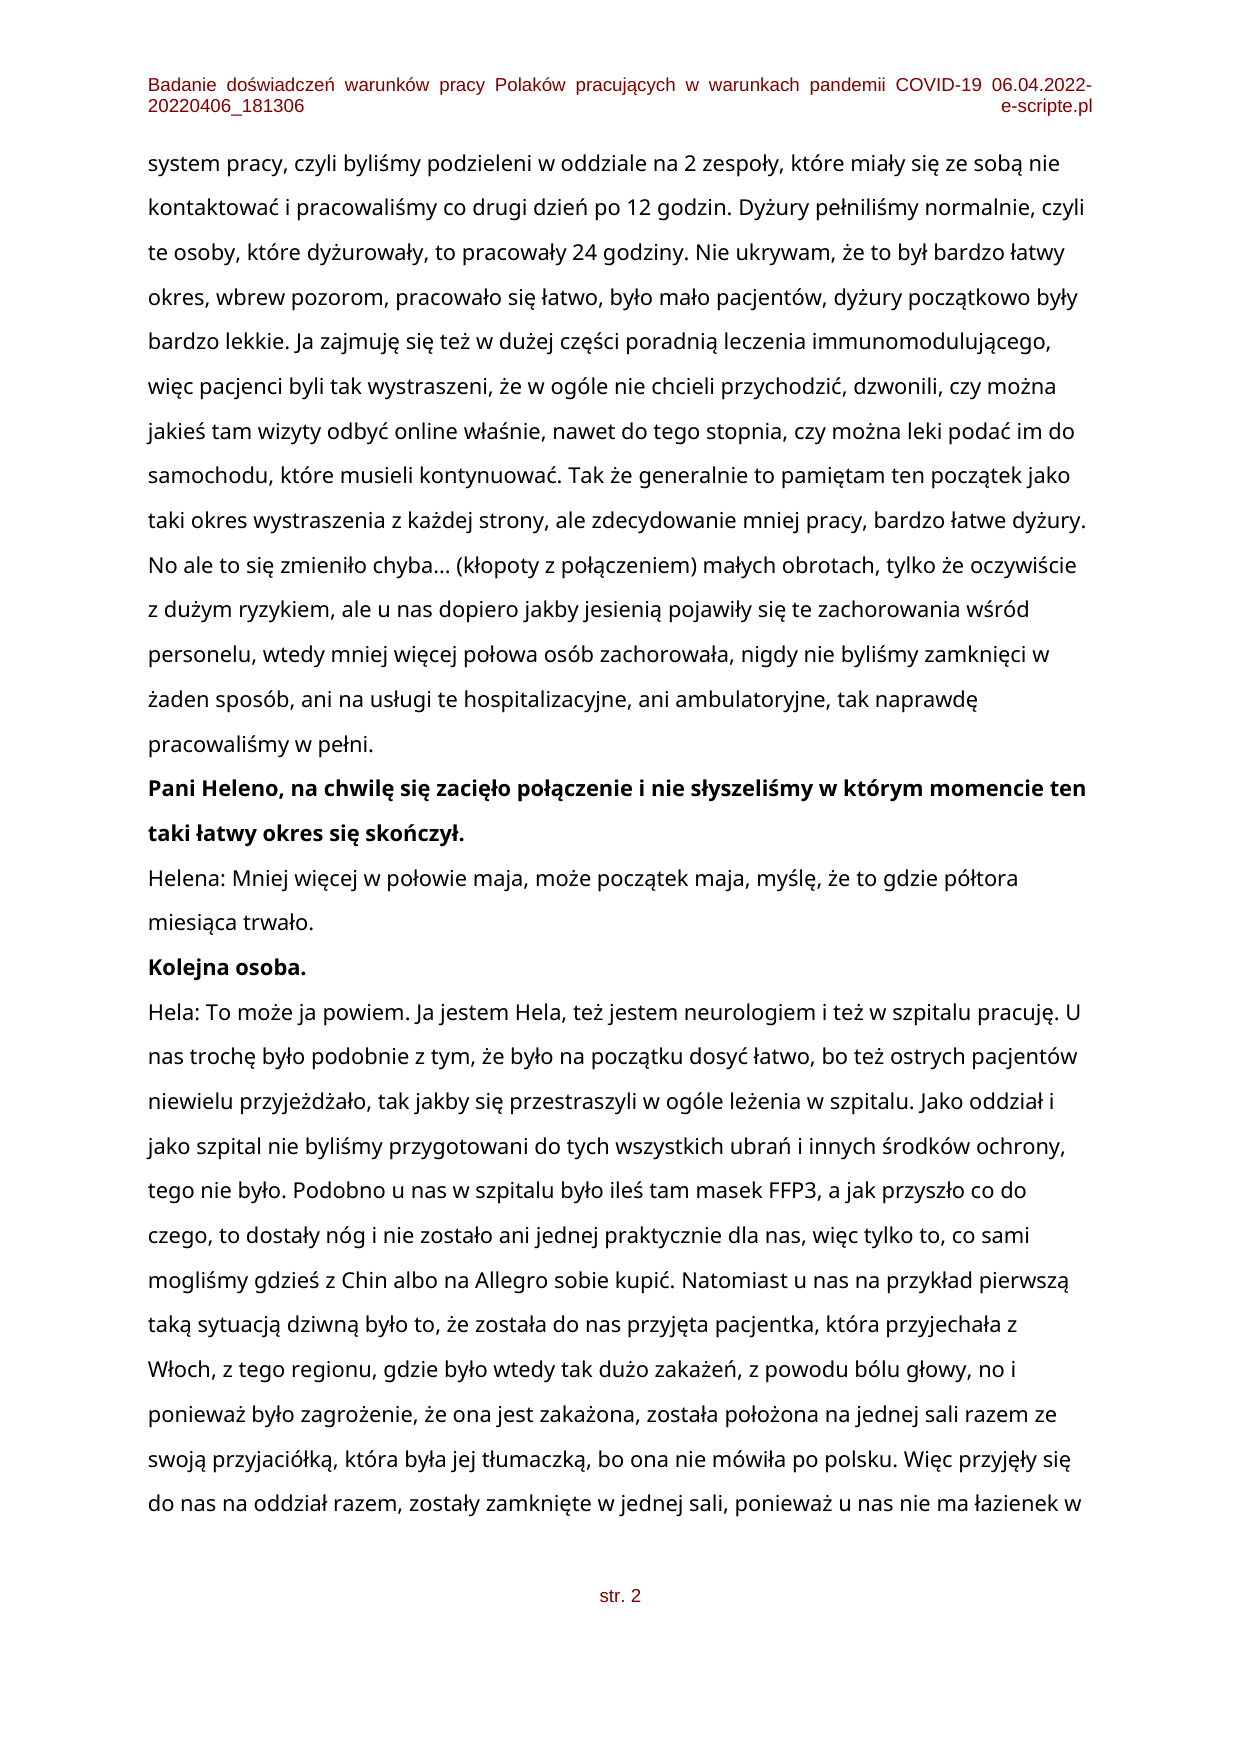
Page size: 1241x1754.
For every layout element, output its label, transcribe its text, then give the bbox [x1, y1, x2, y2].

text Pani Heleno, na chwilę się zacięło połączenie i nie słyszeliśmy w którym momencie ten taki łatwy okres się skończył. [148, 773, 1093, 848]
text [148, 997, 1093, 1518]
text Helena: Mniej więcej w połowie maja, może początek maja, myślę, że to gdzie półtora miesiąca trwało. [148, 863, 1093, 937]
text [148, 148, 1093, 758]
text Kolejna osoba. [148, 952, 1093, 982]
